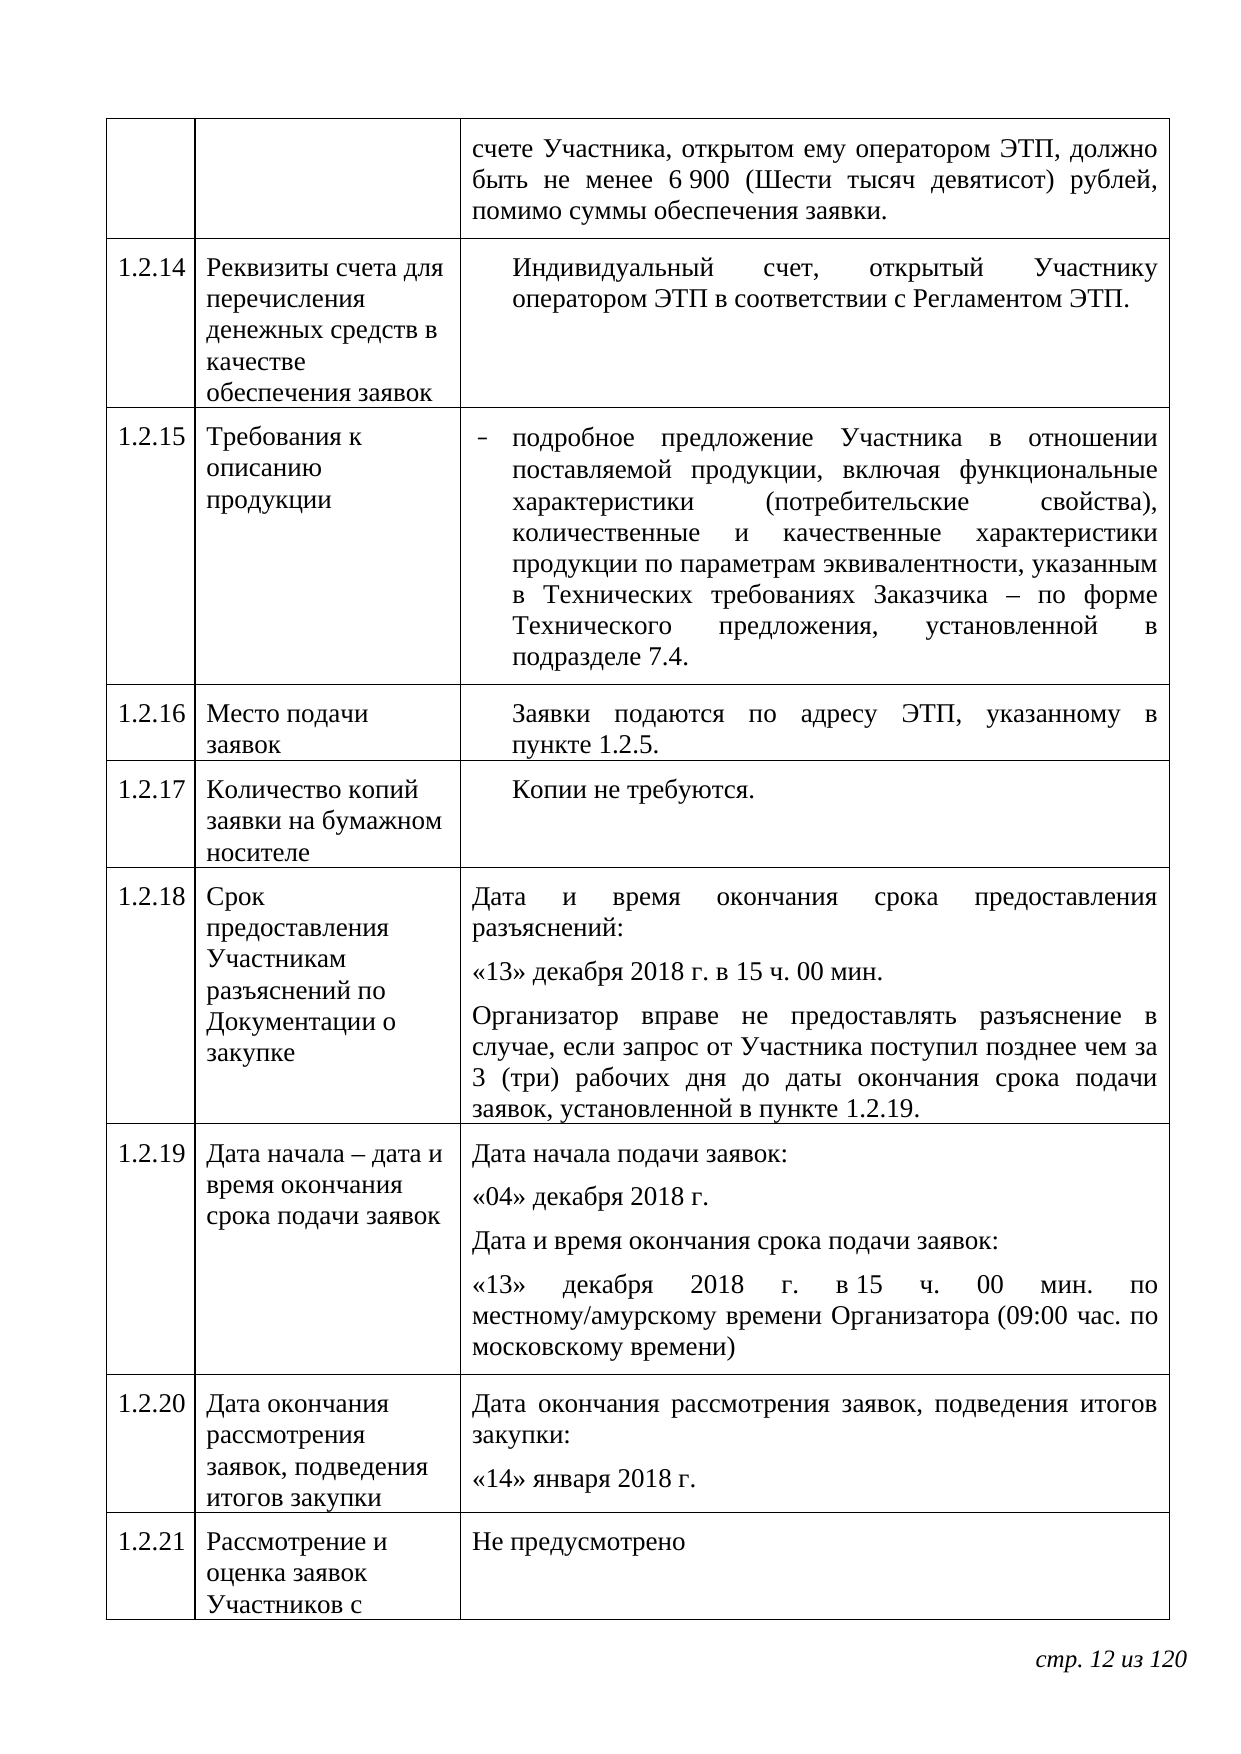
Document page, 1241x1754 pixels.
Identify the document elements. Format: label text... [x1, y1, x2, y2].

table_cell [107, 408, 194, 684]
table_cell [196, 1513, 460, 1619]
table_cell [107, 1513, 194, 1619]
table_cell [461, 119, 1169, 238]
table_cell Дата начала – дата и время окончания срока подачи заявок [196, 1124, 460, 1374]
table_cell Место подачи заявок [196, 685, 460, 760]
table_cell Индивидуальный счет, открытый Участнику оператором ЭТП в соответствии с Регламентом ЭТП. [461, 239, 1169, 407]
table_cell [107, 239, 194, 407]
table_cell [107, 1124, 194, 1374]
table_cell Реквизиты счета для перечисления денежных средств в качестве обеспечения заявок [196, 239, 460, 407]
table_cell Количество копий заявки на бумажном носителе [196, 761, 460, 867]
table_cell [107, 119, 194, 238]
table_cell [107, 761, 194, 867]
table_cell Дата и время окончания срока предоставления разъяснений: «13» декабря 2018 г. в 15 ч. 00 мин. Организатор вправе не предоставлять разъяснение в случае, если запрос от Участника поступил позднее чем за 3 (три) рабочих дня до даты окончания срока подачи заявок, установленной в пункте 1.2.19. [461, 868, 1169, 1123]
table_cell Копии не требуются. [461, 761, 1169, 867]
table_cell Дата окончания рассмотрения заявок, подведения итогов закупки [196, 1375, 460, 1512]
table_cell Дата окончания рассмотрения заявок, подведения итогов закупки: «14» января 2018 г. [461, 1375, 1169, 1512]
table_cell [107, 868, 194, 1123]
table_cell Требования к описанию продукции [196, 408, 460, 684]
table_cell подробное предложение Участника в отношении поставляемой продукции, включая функциональные характеристики (потребительские свойства), количественные и качественные характеристики продукции по параметрам эквивалентности, указанным в Технических требованиях Заказчика – по форме Технического предложения, установленной в подразделе 7.4. [461, 408, 1169, 684]
table_cell [107, 685, 194, 760]
table_cell Заявки подаются по адресу ЭТП, указанному в пункте 1.2.5. [461, 685, 1169, 760]
table_cell [107, 1375, 194, 1512]
table_cell Дата начала подачи заявок: «04» декабря 2018 г. Дата и время окончания срока подачи заявок: «13» декабря 2018 г. в 15 ч. 00 мин. по местному/амурскому времени Организатора (09:00 час. по московскому времени) [461, 1124, 1169, 1374]
table_cell Срок предоставления Участникам разъяснений по Документации о закупке [196, 868, 460, 1123]
table_cell Не предусмотрено [461, 1513, 1169, 1619]
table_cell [196, 119, 460, 238]
